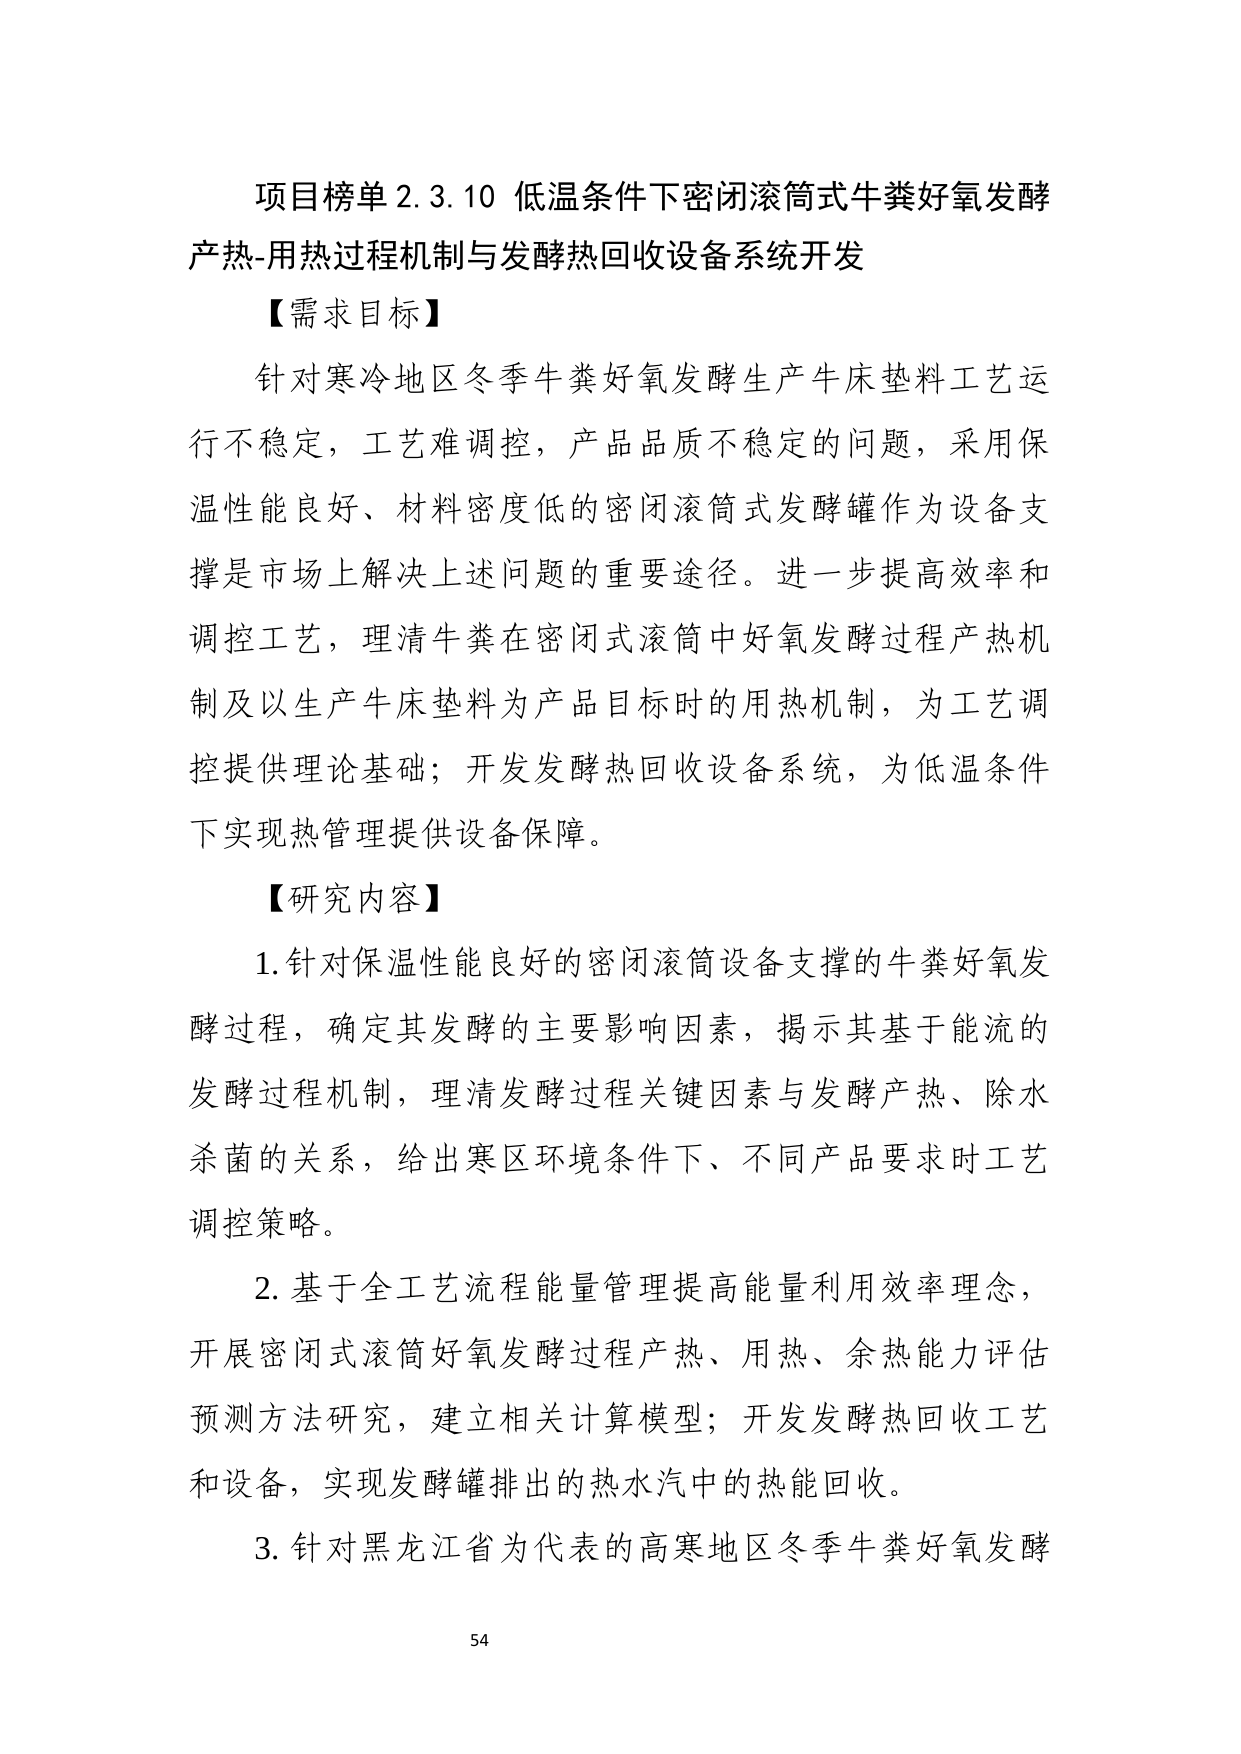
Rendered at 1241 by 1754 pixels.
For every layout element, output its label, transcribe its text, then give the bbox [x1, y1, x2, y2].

list 2. 基于全工艺流程能量管理提高能量利用效率理念，开展密闭式滚筒好氧发酵过程产热、用热、余热能力评估预测方法研究，建立相关计算模型；开发发酵热回收工艺和设备，实现发酵罐排出的热水汽中的热能回收。 [187, 1254, 1053, 1514]
text 针对寒冷地区冬季牛粪好氧发酵生产牛床垫料工艺运行不稳定，工艺难调控，产品品质不稳定的问题，采用保温性能良好、材料密度低的密闭滚筒式发酵罐作为设备支撑是市场上解决上述问题的重要途径。进一步提高效率和调控工艺，理清牛粪在密闭式滚筒中好氧发酵过程产热机制及以生产牛床垫料为产品目标时的用热机制，为工艺调控提供理论基础；开发发酵热回收设备系统，为低温条件下实现热管理提供设备保障。 [187, 344, 1053, 864]
list 【研究内容】 [187, 864, 1053, 929]
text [187, 1514, 1053, 1579]
list 1. 针对保温性能良好的密闭滚筒设备支撑的牛粪好氧发酵过程，确定其发酵的主要影响因素，揭示其基于能流的发酵过程机制，理清发酵过程关键因素与发酵产热、除水、杀菌的关系，给出寒区环境条件下、不同产品要求时工艺调控策略。 [187, 929, 1053, 1254]
text 项目榜单2.3.10 低温条件下密闭滚筒式牛粪好氧发酵产热-用热过程机制与发酵热回收设备系统开发 [187, 162, 1053, 279]
text 【需求目标】 [187, 279, 1053, 344]
